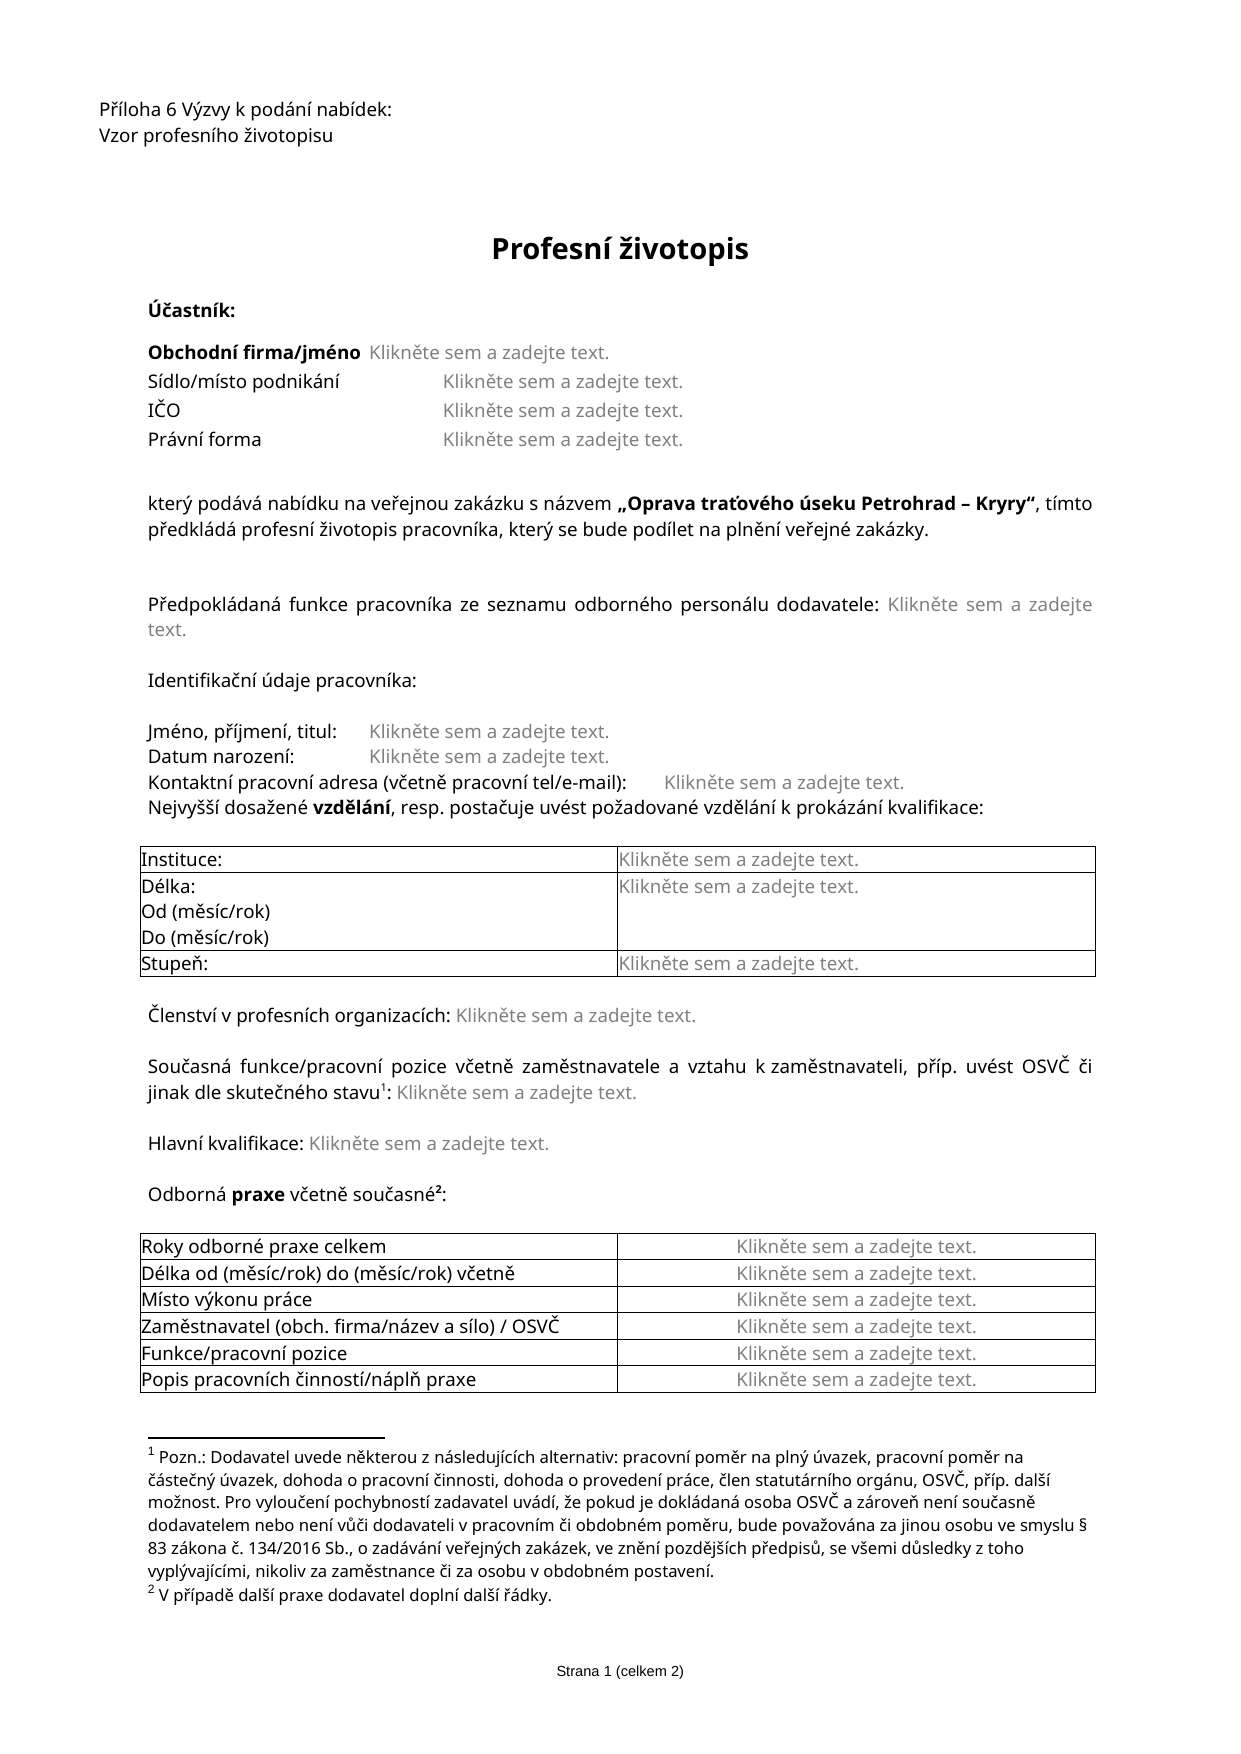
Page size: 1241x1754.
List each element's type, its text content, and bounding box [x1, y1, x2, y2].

table_cell [618, 1287, 1095, 1312]
table_cell Popis pracovních činností/náplň praxe [141, 1366, 617, 1392]
table_cell [618, 951, 1095, 976]
table_cell Zaměstnavatel (obch. firma/název a sílo) / OSVČ [141, 1313, 617, 1339]
text Současná funkce/pracovní pozice včetně zaměstnavatele a vztahu k zaměstnavateli, příp. uvést OSVČ či jinak dle skutečného stavu: [148, 1054, 1093, 1105]
title Profesní životopis [148, 228, 1093, 268]
table_cell [618, 1340, 1095, 1365]
table_header [618, 1234, 1095, 1259]
table_cell [618, 1260, 1095, 1286]
text Hlavní kvalifikace: [148, 1130, 1093, 1156]
text Datum narození: [148, 743, 1093, 769]
table_cell Stupeň: [141, 951, 617, 976]
table_header Roky odborné praxe celkem [141, 1234, 617, 1259]
text který podává nabídku na veřejnou zakázku s názvem „Oprava traťového úseku Petrohrad – Kryry“, tímto předkládá profesní životopis pracovníka, který se bude podílet na plnění veřejné zakázky. [148, 490, 1093, 541]
table_cell Délka od (měsíc/rok) do (měsíc/rok) včetně [141, 1260, 617, 1286]
table_cell Místo výkonu práce [141, 1287, 617, 1312]
text IČO [148, 394, 1093, 423]
table_header Instituce: [141, 847, 617, 872]
text Nejvyšší dosažené vzdělání, resp. postačuje uvést požadované vzdělání k prokázání kvalifikace: [148, 794, 1093, 820]
table_cell Délka: Od (měsíc/rok) Do (měsíc/rok) [141, 873, 617, 950]
text Obchodní firma/jméno [148, 336, 1093, 365]
text Identifikační údaje pracovníka: [148, 667, 1093, 692]
text Členství v profesních organizacích: [148, 1003, 1093, 1028]
text Odborná praxe včetně současné: [148, 1181, 1093, 1207]
text Předpokládaná funkce pracovníka ze seznamu odborného personálu dodavatele: [148, 592, 1093, 642]
table_header [618, 847, 1095, 872]
text Sídlo/místo podnikání [148, 365, 1093, 394]
table_cell [618, 873, 1095, 950]
text Právní forma [148, 423, 1093, 452]
table_cell [618, 1366, 1095, 1392]
text Jméno, příjmení, titul: [148, 718, 1093, 743]
text Účastník: [148, 293, 1093, 324]
table_cell Funkce/pracovní pozice [141, 1340, 617, 1365]
text Kontaktní pracovní adresa (včetně pracovní tel/e-mail): [148, 769, 1093, 794]
table_cell [618, 1313, 1095, 1339]
